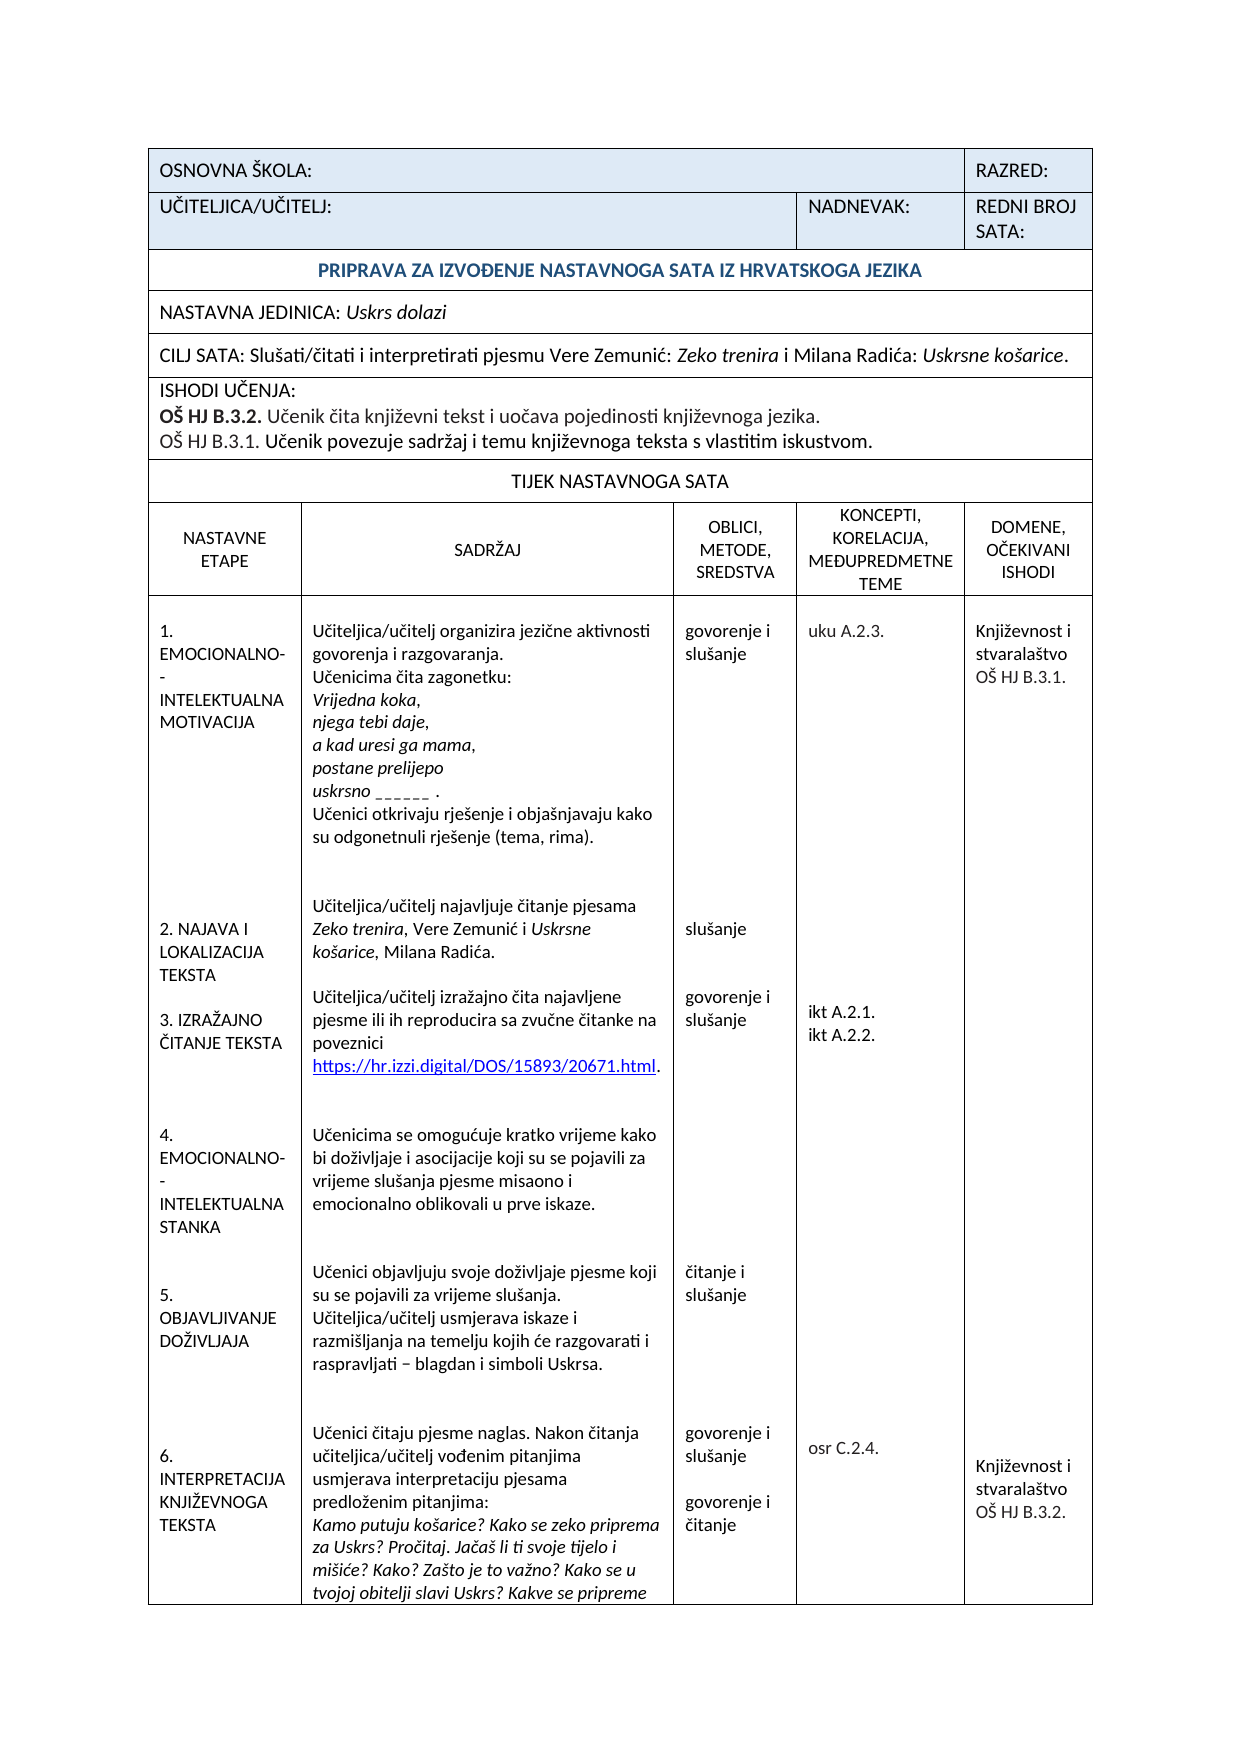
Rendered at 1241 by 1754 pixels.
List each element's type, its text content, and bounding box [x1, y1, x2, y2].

table_cell ISHODI UČENJA: OŠ HJ B.3.2. Učenik čita književni tekst i uočava pojedinosti književnoga jezika. OŠ HJ B.3.1. Učenik povezuje sadržaj i temu književnoga teksta s vlastitim iskustvom. [149, 378, 1092, 459]
table_cell NASTAVNA JEDINICA: Uskrs dolazi [149, 291, 1092, 333]
table_cell DOMENE, OČEKIVANI ISHODI [965, 503, 1092, 595]
table_cell CILJ SATA: Slušati/čitati i interpretirati pjesmu Vere Zemunić: Zeko trenira i Milana Radića: Uskrsne košarice. [149, 334, 1092, 377]
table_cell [674, 596, 796, 1604]
table_cell TIJEK NASTAVNOGA SATA [149, 460, 1092, 502]
table_cell KONCEPTI, KORELACIJA, MEĐUPREDMETNE TEME [797, 503, 964, 595]
table_cell OBLICI, METODE, SREDSTVA [674, 503, 796, 595]
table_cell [302, 596, 673, 1604]
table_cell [797, 596, 964, 1604]
table_header RAZRED: [965, 149, 1092, 192]
table_cell NADNEVAK: [797, 193, 964, 249]
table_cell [149, 596, 301, 1604]
table_cell REDNI BROJ SATA: [965, 193, 1092, 249]
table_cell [965, 596, 1092, 1604]
table_cell SADRŽAJ [302, 503, 673, 595]
table_cell UČITELJICA/UČITELJ: [149, 193, 796, 249]
table_cell PRIPRAVA ZA IZVOĐENJE NASTAVNOGA SATA IZ HRVATSKOGA JEZIKA [149, 250, 1092, 289]
table_header OSNOVNA ŠKOLA: [149, 149, 964, 192]
table_cell NASTAVNE ETAPE [149, 503, 301, 595]
